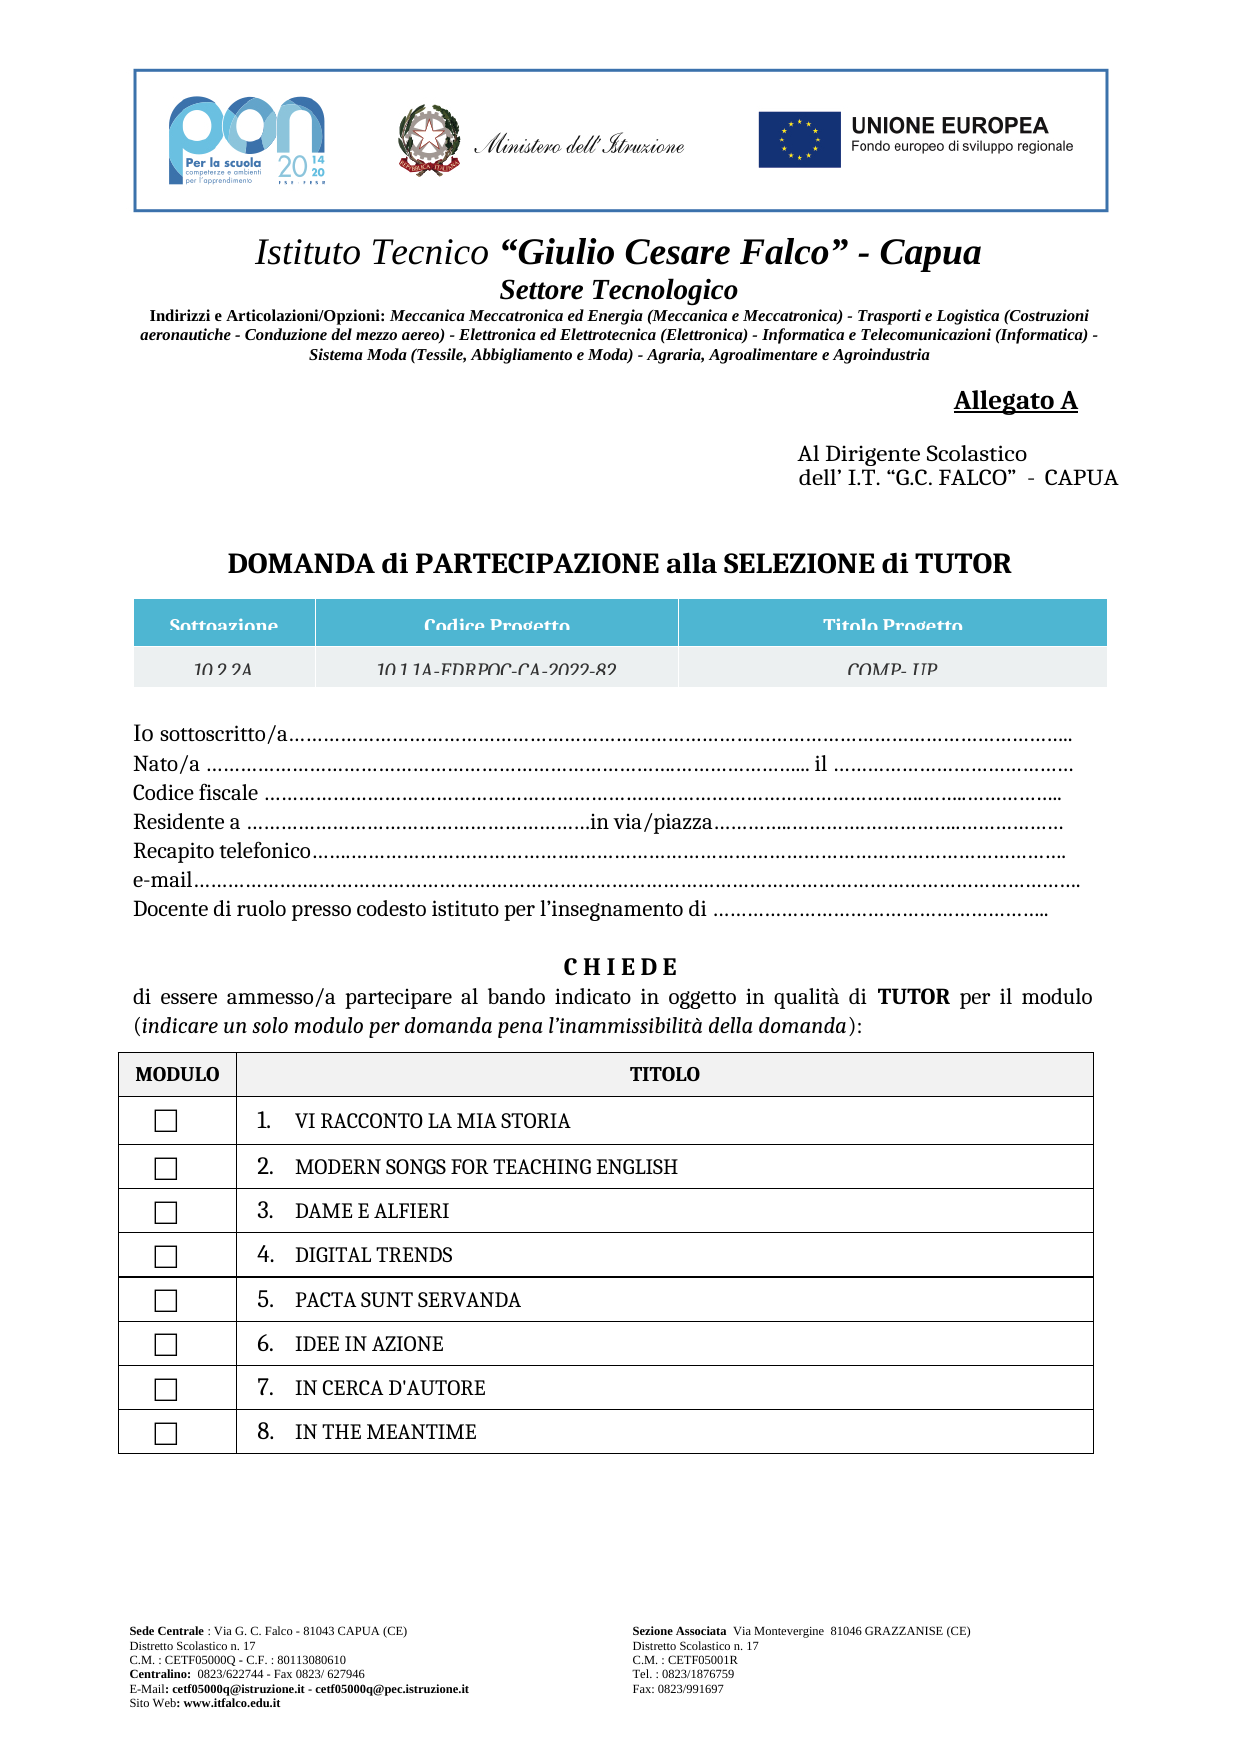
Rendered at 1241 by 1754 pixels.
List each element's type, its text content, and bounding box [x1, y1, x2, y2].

text Residente a ……………………………………………………in via/piazza…………..………….……………..……………… [133, 806, 1122, 835]
text Nato/a ……………………………………………………………………….…………………... il …………………………………… [133, 748, 1122, 777]
table_cell DIGITAL TRENDS [237, 1233, 1093, 1276]
text Io sottoscritto/a……………………………………………………………………………………………………………………….. [133, 718, 1122, 748]
table_cell 10.2.2A [134, 647, 315, 687]
table_cell [119, 1278, 236, 1321]
table_cell DAME E ALFIERI [237, 1189, 1093, 1232]
text Recapito telefonico…….………………………………….…………………………………………………………………………. [133, 835, 1122, 864]
table_cell [119, 1366, 236, 1409]
table_cell COMP- UP [679, 647, 1107, 687]
table_header Sottoazione [134, 599, 315, 646]
table_cell PACTA SUNT SERVANDA [237, 1278, 1093, 1321]
picture [118, 50, 1123, 230]
text Codice fiscale …………………………………………………………………………………………………….……..…………….. [133, 777, 1122, 806]
title Allegato A [118, 385, 1078, 416]
table_cell [119, 1322, 236, 1365]
text DOMANDA di PARTECIPAZIONE alla SELEZIONE di TUTOR [118, 547, 1122, 581]
table_header Codice Progetto [316, 599, 678, 646]
table_cell VI RACCONTO LA MIA STORIA [237, 1097, 1093, 1144]
table_cell IN THE MEANTIME [237, 1410, 1093, 1453]
text C H I E D E [118, 952, 1122, 981]
table_header TITOLO [237, 1053, 1093, 1096]
text Al Dirigente Scolastico dell’ I.T. “G.C. FALCO” - CAPUA [797, 443, 1152, 491]
table_cell [119, 1097, 236, 1144]
table_cell 10.1.1A-FDRPOC-CA-2022-82 [316, 647, 678, 687]
text di essere ammesso/a partecipare al bando indicato in oggetto in qualità di TUTOR per il modulo (indicare un solo modulo per domanda pena l’inammissibilità della domanda): [133, 981, 1093, 1039]
text Docente di ruolo presso codesto istituto per l’insegnamento di ………………………………………………….. [133, 893, 1122, 923]
table_cell [119, 1189, 236, 1232]
table_cell [119, 1410, 236, 1453]
table_cell [119, 1145, 236, 1188]
table_cell MODERN SONGS FOR TEACHING ENGLISH [237, 1145, 1093, 1188]
table_cell [119, 1233, 236, 1276]
table_cell IN CERCA D'AUTORE [237, 1366, 1093, 1409]
text e-mail………………….……………………………………………………………………………………………………………………. [133, 864, 1122, 893]
table_cell IDEE IN AZIONE [237, 1322, 1093, 1365]
table_header Titolo Progetto [679, 599, 1107, 646]
table_header MODULO [119, 1053, 236, 1096]
